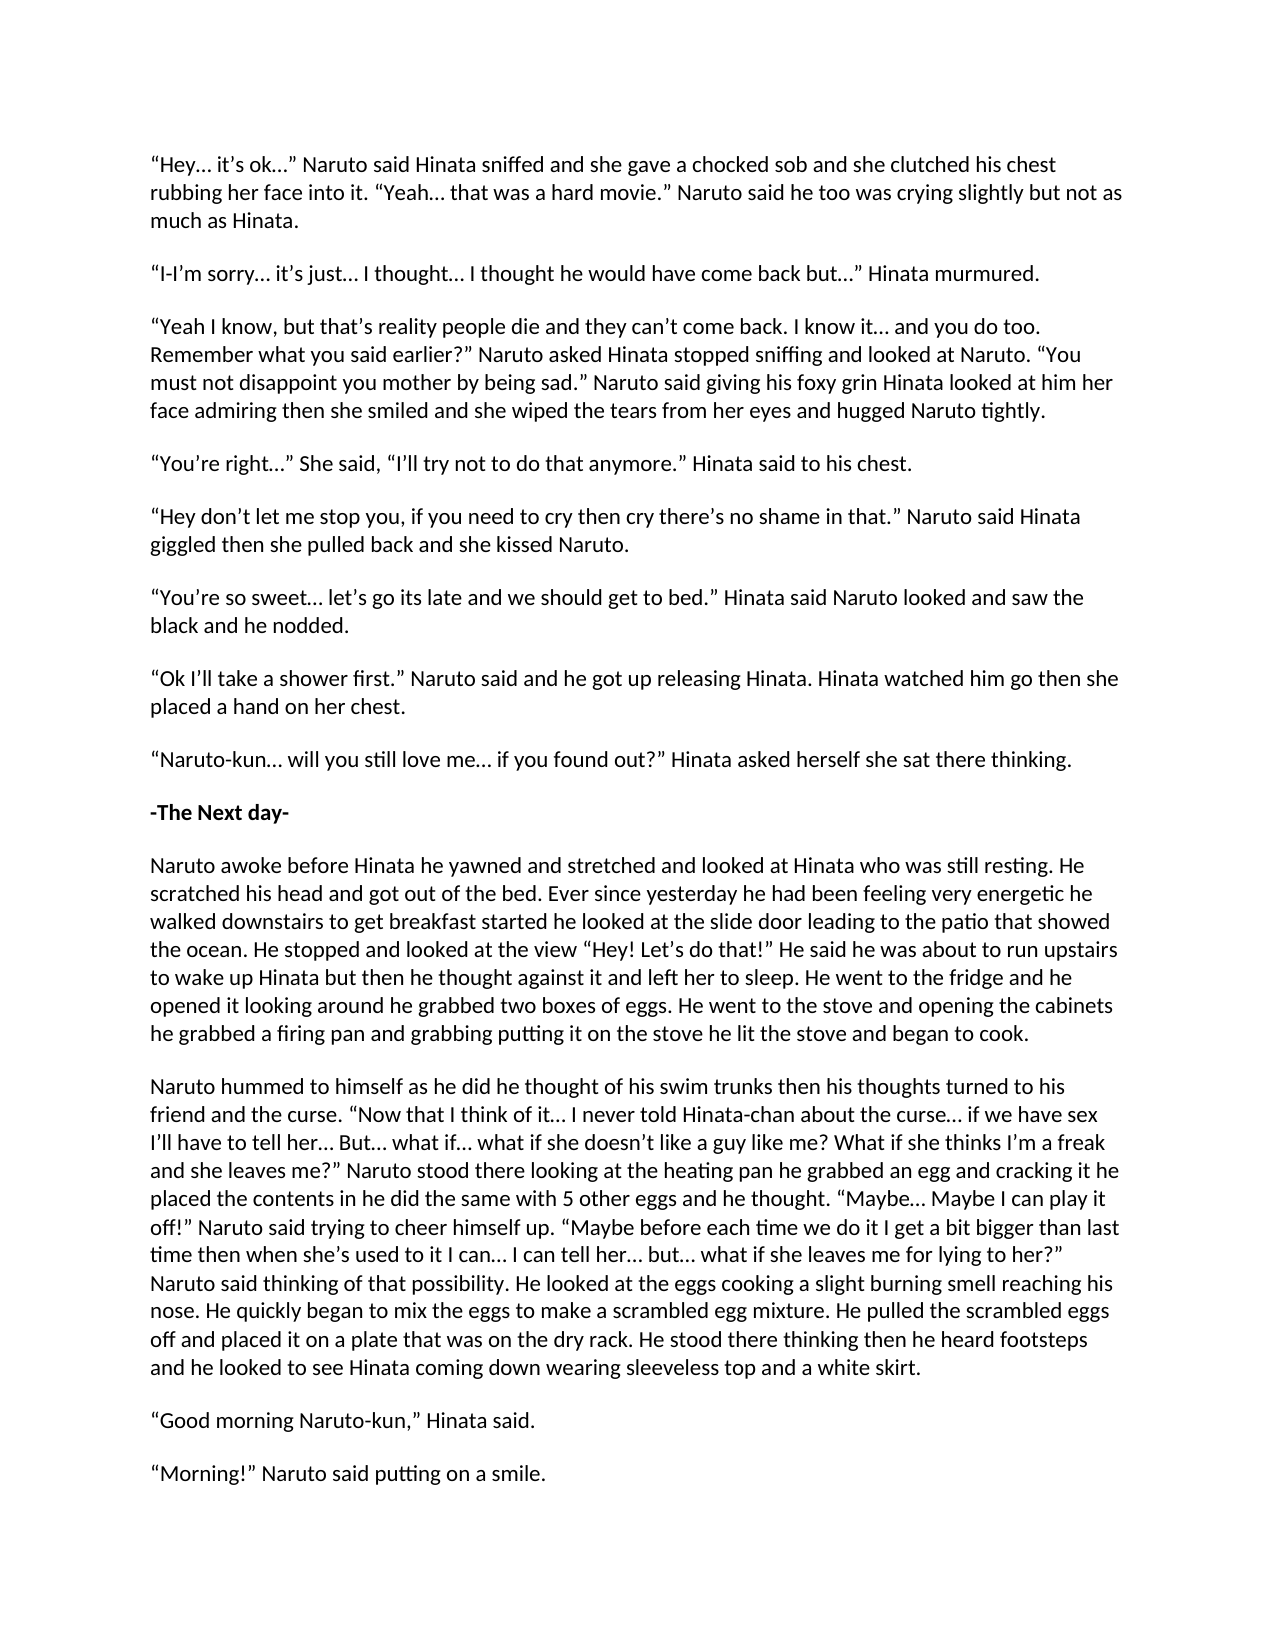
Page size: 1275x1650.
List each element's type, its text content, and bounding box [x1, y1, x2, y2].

text “Ok I’ll take a shower first.” Naruto said and he got up releasing Hinata. Hinata watched him go then she placed a hand on her chest. [150, 664, 1125, 720]
text “Naruto-kun… will you still love me… if you found out?” Hinata asked herself she sat there thinking. [150, 745, 1125, 773]
text “Hey… it’s ok…” Naruto said Hinata sniffed and she gave a chocked sob and she clutched his chest rubbing her face into it. “Yeah… that was a hard movie.” Naruto said he too was crying slightly but not as much as Hinata. [150, 150, 1125, 234]
text “You’re so sweet… let’s go its late and we should get to bed.” Hinata said Naruto looked and saw the black and he nodded. [150, 583, 1125, 639]
text “You’re right…” She said, “I’ll try not to do that anymore.” Hinata said to his chest. [150, 449, 1125, 477]
text “Hey don’t let me stop you, if you need to cry then cry there’s no shame in that.” Naruto said Hinata giggled then she pulled back and she kissed Naruto. [150, 502, 1125, 558]
text “I-I’m sorry… it’s just… I thought… I thought he would have come back but…” Hinata murmured. [150, 259, 1125, 287]
text “Good morning Naruto-kun,” Hinata said. [150, 1406, 1125, 1434]
text “Yeah I know, but that’s reality people die and they can’t come back. I know it… and you do too. Remember what you said earlier?” Naruto asked Hinata stopped sniffing and looked at Naruto. “You must not disappoint you mother by being sad.” Naruto said giving his foxy grin Hinata looked at him her face admiring then she smiled and she wiped the tears from her eyes and hugged Naruto tightly. [150, 312, 1125, 424]
text Naruto awoke before Hinata he yawned and stretched and looked at Hinata who was still resting. He scratched his head and got out of the bed. Ever since yesterday he had been feeling very energetic he walked downstairs to get breakfast started he looked at the slide door leading to the patio that showed the ocean. He stopped and looked at the view “Hey! Let’s do that!” He said he was about to run upstairs to wake up Hinata but then he thought against it and left her to sleep. He went to the fridge and he opened it looking around he grabbed two boxes of eggs. He went to the stove and opening the cabinets he grabbed a firing pan and grabbing putting it on the stove he lit the stove and began to cook. [150, 851, 1125, 1047]
text “Morning!” Naruto said putting on a smile. [150, 1459, 1125, 1487]
text -The Next day- [150, 798, 1125, 826]
text Naruto hummed to himself as he did he thought of his swim trunks then his thoughts turned to his friend and the curse. “Now that I think of it… I never told Hinata-chan about the curse… if we have sex I’ll have to tell her… But… what if… what if she doesn’t like a guy like me? What if she thinks I’m a freak and she leaves me?” Naruto stood there looking at the heating pan he grabbed an egg and cracking it he placed the contents in he did the same with 5 other eggs and he thought. “Maybe… Maybe I can play it off!” Naruto said trying to cheer himself up. “Maybe before each time we do it I get a bit bigger than last time then when she’s used to it I can… I can tell her… but… what if she leaves me for lying to her?” Naruto said thinking of that possibility. He looked at the eggs cooking a slight burning smell reaching his nose. He quickly began to mix the eggs to make a scrambled egg mixture. He pulled the scrambled eggs off and placed it on a plate that was on the dry rack. He stood there thinking then he heard footsteps and he looked to see Hinata coming down wearing sleeveless top and a white skirt. [150, 1072, 1125, 1381]
